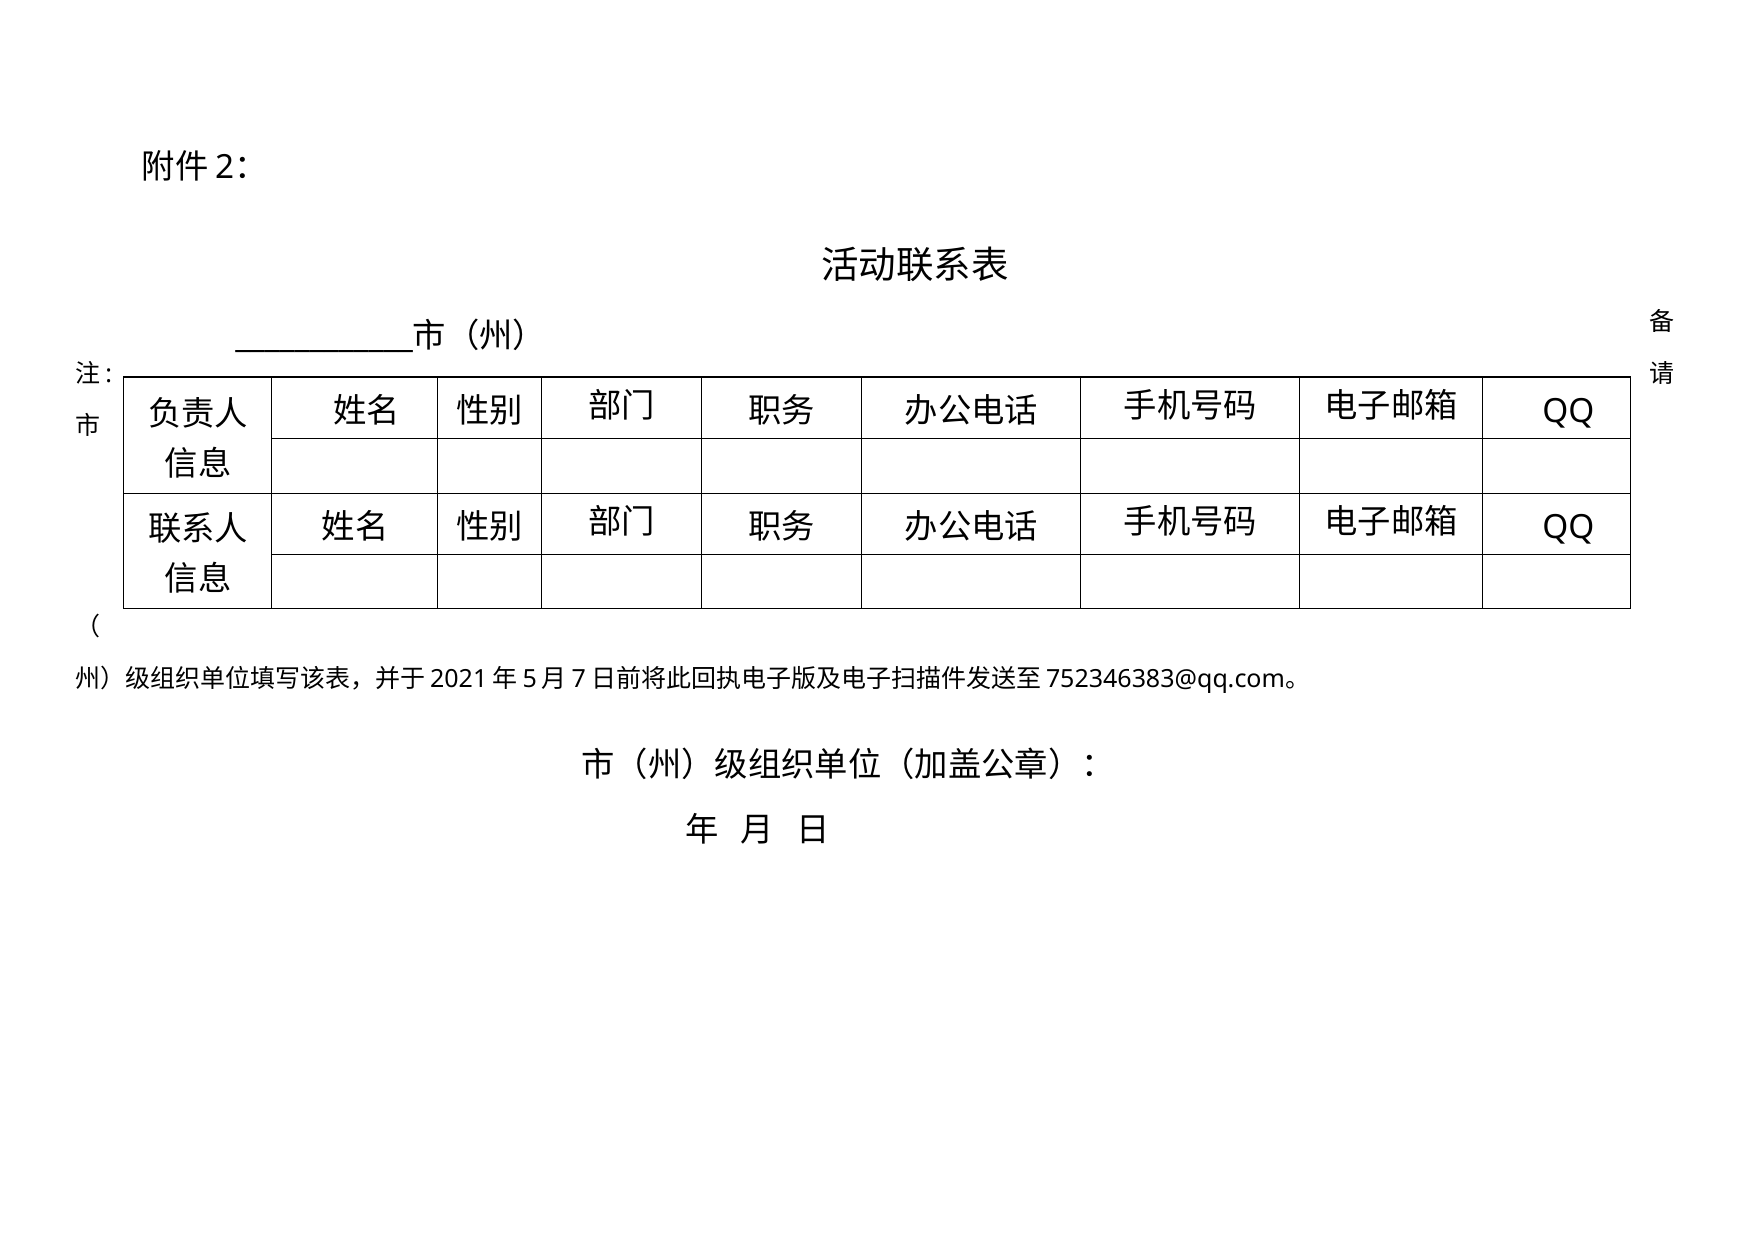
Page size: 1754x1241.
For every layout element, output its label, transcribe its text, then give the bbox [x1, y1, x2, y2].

table_cell 性别 [438, 378, 541, 438]
table_cell [702, 439, 861, 493]
table_cell 办公电话 [862, 378, 1080, 438]
table_cell [1300, 555, 1482, 608]
table_cell QQ [1483, 378, 1630, 438]
text 市（州）级组织单位（加盖公章）： [200, 735, 1679, 787]
text 活动联系表 [75, 239, 1679, 289]
table_cell 手机号码 [1081, 378, 1299, 438]
table_cell 性别 [438, 494, 541, 554]
table_cell [1081, 439, 1299, 493]
table_cell 部门 [542, 494, 701, 554]
table_cell [272, 439, 437, 493]
table_cell [862, 555, 1080, 608]
table_cell 负责人信息 [124, 378, 271, 493]
table_cell [1483, 439, 1630, 493]
table_header ____________市（州） [124, 304, 1630, 376]
text 附件2： [75, 139, 1679, 189]
table_cell 职务 [702, 494, 861, 554]
table_cell 姓名 [272, 494, 437, 554]
table_cell 联系人信息 [124, 494, 271, 608]
table_cell 职务 [702, 378, 861, 438]
table_cell [702, 555, 861, 608]
table_cell 电子邮箱 [1300, 494, 1482, 554]
table_cell 手机号码 [1081, 494, 1299, 554]
table_cell [862, 439, 1080, 493]
table_cell [438, 555, 541, 608]
table_cell [542, 439, 701, 493]
text 年 月 日 [200, 799, 1679, 852]
table_cell [1300, 439, 1482, 493]
table_cell [542, 555, 701, 608]
table_cell [272, 555, 437, 608]
text 备注:请市（州）级组织单位填写该表，并于2021年5月7日前将此回执电子版及电子扫描件发送至752346383@qq.com。 [75, 289, 1679, 697]
table_cell [438, 439, 541, 493]
table_cell [1081, 555, 1299, 608]
table_cell [1483, 555, 1630, 608]
table_cell QQ [1483, 494, 1630, 554]
table_cell 部门 [542, 378, 701, 438]
table_cell 办公电话 [862, 494, 1080, 554]
table_cell 姓名 [272, 378, 437, 438]
table_cell 电子邮箱 [1300, 378, 1482, 438]
